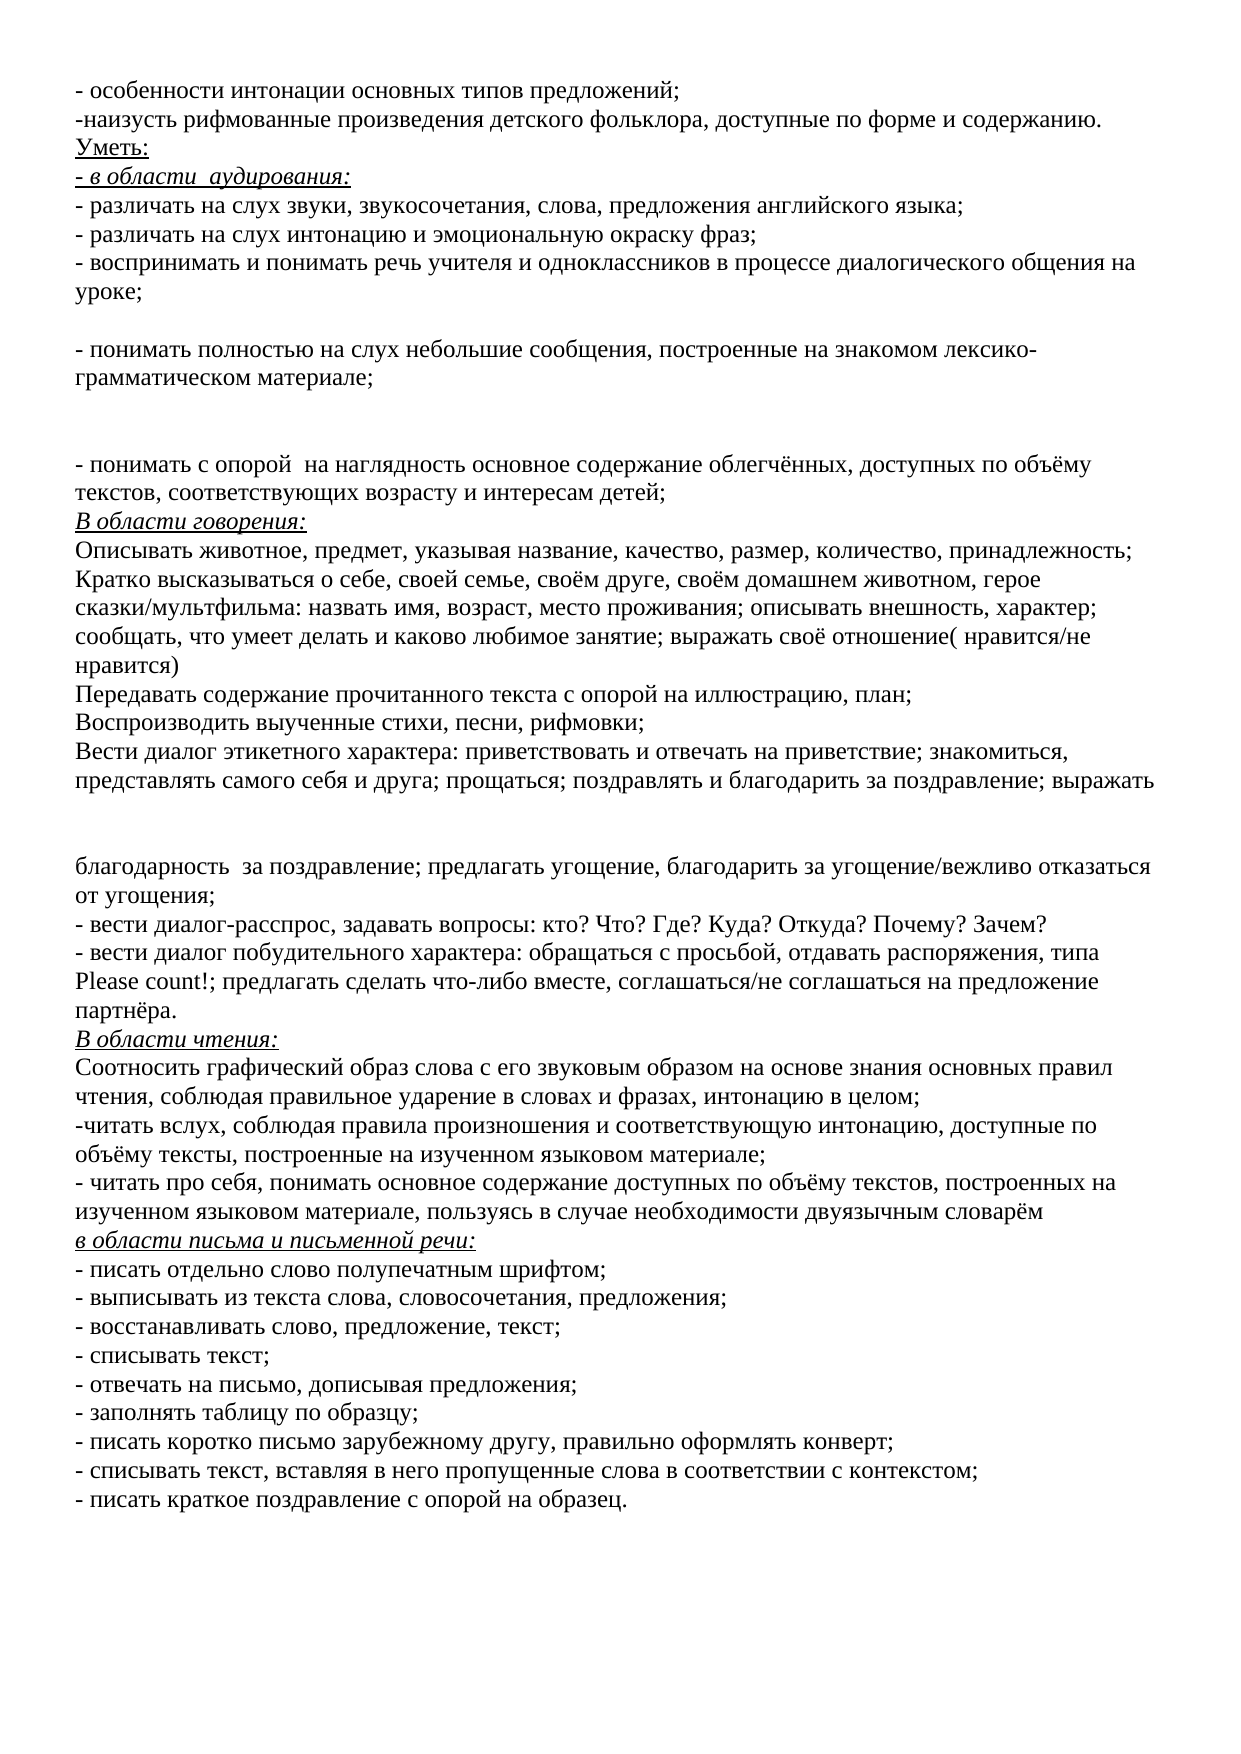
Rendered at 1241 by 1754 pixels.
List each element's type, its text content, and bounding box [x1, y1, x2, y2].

text В области говорения: [75, 506, 1165, 535]
text Описывать животное, предмет, указывая название, качество, размер, количество, принадлежность; [75, 535, 1165, 564]
text - особенности интонации основных типов предложений; [75, 75, 1165, 104]
text - выписывать из текста слова, словосочетания, предложения; [75, 1282, 1165, 1311]
text Соотносить графический образ слова с его звуковым образом на основе знания основных правил чтения, соблюдая правильное ударение в словах и фразах, интонацию в целом; [75, 1052, 1165, 1110]
text благодарность за поздравление; предлагать угощение, благодарить за угощение/вежливо отказаться от угощения; [75, 851, 1165, 909]
text - понимать с опорой на наглядность основное содержание облегчённых, доступных по объёму текстов, соответствующих возрасту и интересам детей; [75, 449, 1165, 506]
text - восстанавливать слово, предложение, текст; [75, 1311, 1165, 1340]
text -наизусть рифмованные произведения детского фольклора, доступные по форме и содержанию. [75, 104, 1165, 132]
text Уметь: [75, 132, 1165, 161]
text - заполнять таблицу по образцу; [75, 1397, 1165, 1426]
text - читать про себя, понимать основное содержание доступных по объёму текстов, построенных на изученном языковом материале, пользуясь в случае необходимости двуязычным словарём [75, 1167, 1165, 1225]
text Воспроизводить выученные стихи, песни, рифмовки; [75, 707, 1165, 736]
text в области письма и письменной речи: [75, 1225, 1165, 1254]
text - воспринимать и понимать речь учителя и одноклассников в процессе диалогического общения на уроке; [75, 247, 1165, 305]
text Передавать содержание прочитанного текста с опорой на иллюстрацию, план; [75, 679, 1165, 707]
text - в области аудирования: [75, 161, 1165, 190]
text - писать коротко письмо зарубежному другу, правильно оформлять конверт; [75, 1426, 1165, 1455]
text - списывать текст, вставляя в него пропущенные слова в соответствии с контекстом; [75, 1455, 1165, 1484]
text - вести диалог побудительного характера: обращаться с просьбой, отдавать распоряжения, типа Please count!; предлагать сделать что-либо вместе, соглашаться/не соглашаться на предложение партнёра. [75, 937, 1165, 1024]
text - различать на слух интонацию и эмоциональную окраску фраз; [75, 219, 1165, 247]
text - писать отдельно слово полупечатным шрифтом; [75, 1254, 1165, 1282]
text В области чтения: [75, 1024, 1165, 1052]
text Вести диалог этикетного характера: приветствовать и отвечать на приветствие; знакомиться, представлять самого себя и друга; прощаться; поздравлять и благодарить за поздравление; выражать [75, 736, 1165, 794]
text - понимать полностью на слух небольшие сообщения, построенные на знакомом лексико-грамматическом материале; [75, 334, 1165, 391]
text - различать на слух звуки, звукосочетания, слова, предложения английского языка; [75, 190, 1165, 219]
text -читать вслух, соблюдая правила произношения и соответствующую интонацию, доступные по объёму тексты, построенные на изученном языковом материале; [75, 1110, 1165, 1167]
text - отвечать на письмо, дописывая предложения; [75, 1369, 1165, 1397]
text - писать краткое поздравление с опорой на образец. [75, 1484, 1165, 1512]
text - вести диалог-расспрос, задавать вопросы: кто? Что? Где? Куда? Откуда? Почему? Зачем? [75, 909, 1165, 937]
text Кратко высказываться о себе, своей семье, своём друге, своём домашнем животном, герое сказки/мультфильма: назвать имя, возраст, место проживания; описывать внешность, характер; сообщать, что умеет делать и каково любимое занятие; выражать своё отношение( нравится/не нравится) [75, 564, 1165, 679]
text - списывать текст; [75, 1340, 1165, 1369]
